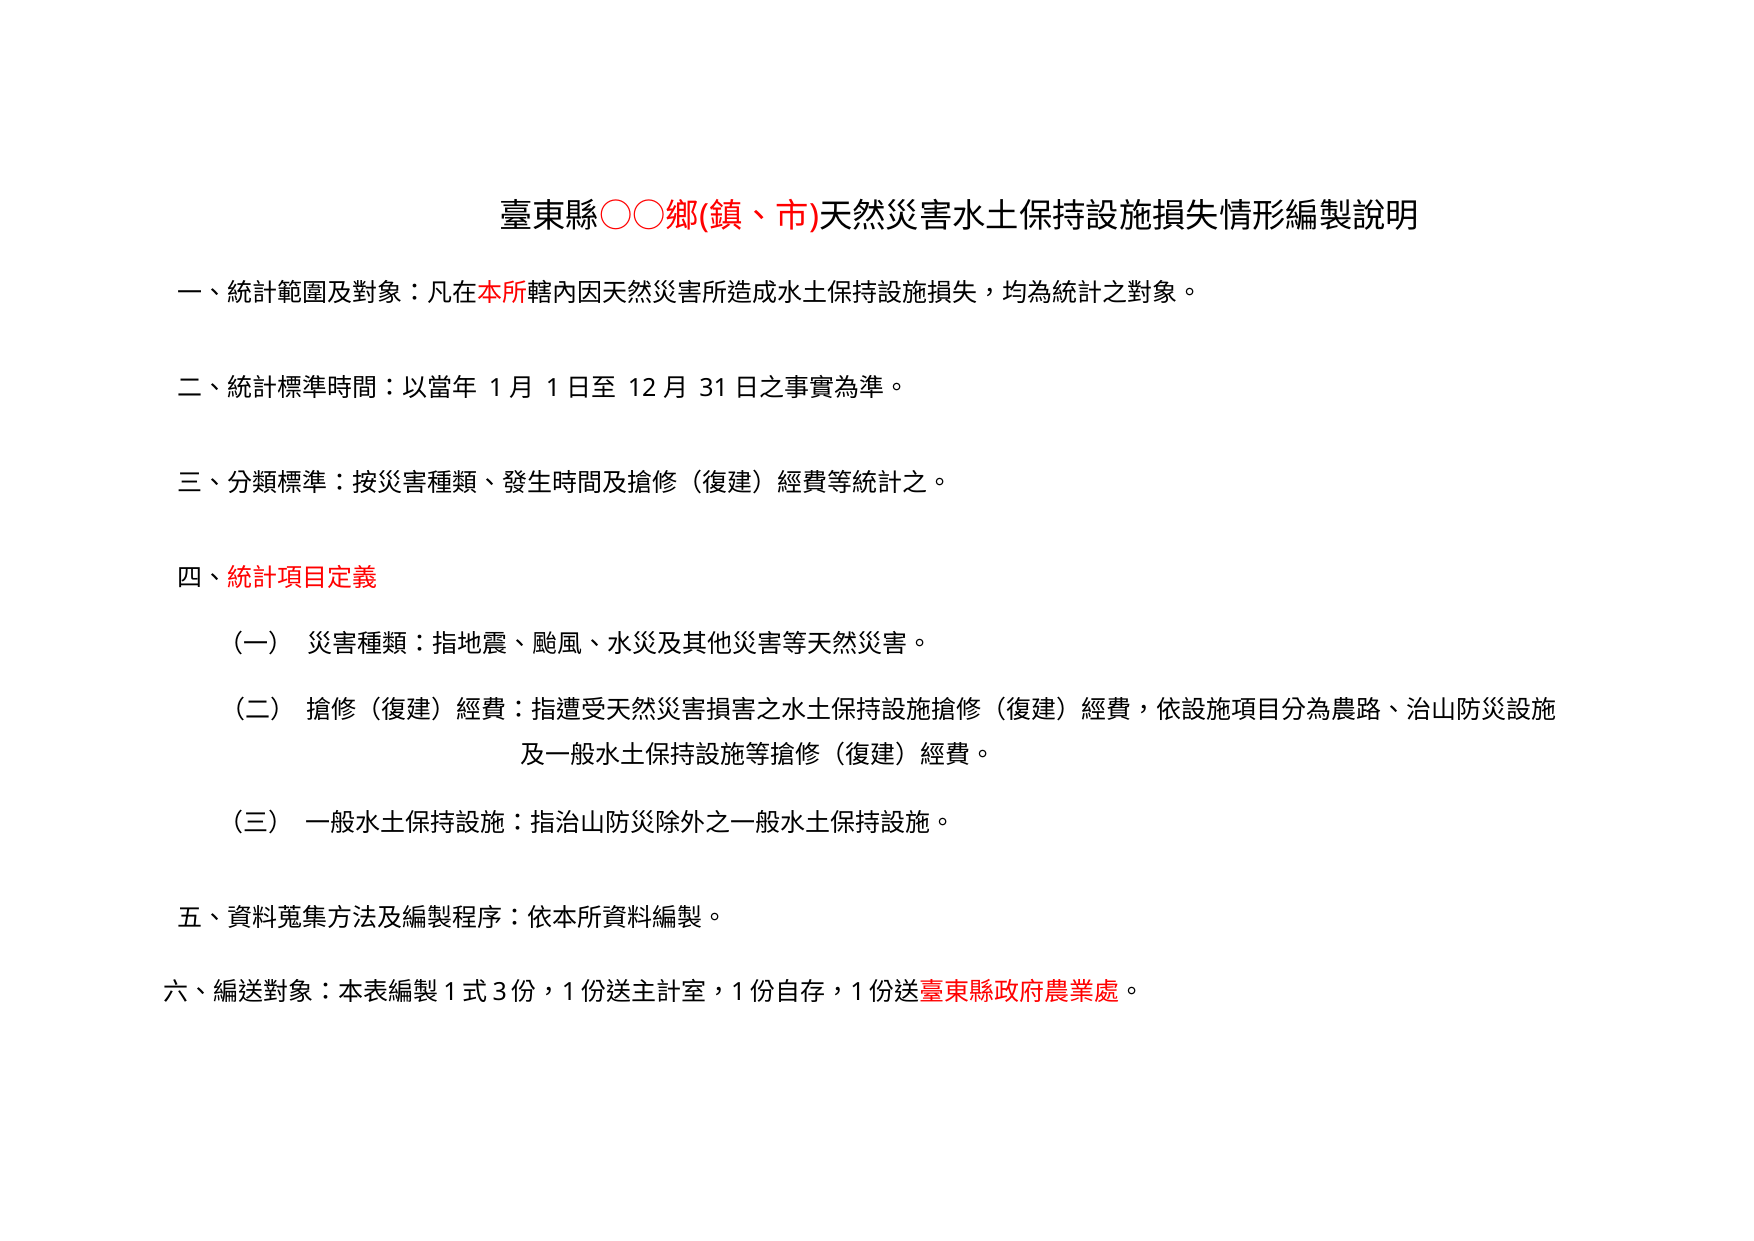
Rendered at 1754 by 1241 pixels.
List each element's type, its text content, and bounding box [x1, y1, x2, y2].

text 四、統計項目定義 [177, 557, 1604, 594]
text （三） 一般水土保持設施：指治山防災除外之一般水土保持設施。 [218, 802, 1604, 839]
text （一） 災害種類：指地震、颱風、水災及其他災害等天然災害。 [218, 623, 1604, 660]
text 六、編送對象：本表編製1式3份，1份送主計室，1份自存，1份送臺東縣政府農業處。 [150, 971, 1604, 1009]
text 五、資料蒐集方法及編製程序：依本所資料編製。 [177, 897, 1604, 934]
text 一、統計範圍及對象：凡在本所轄內因天然災害所造成水土保持設施損失，均為統計之對象。 [177, 273, 1604, 309]
text （二） 搶修（復建）經費：指遭受天然災害損害之水土保持設施搶修（復建）經費，依設施項目分為農路、治山防災設施 [220, 689, 1604, 726]
text 三、分類標準：按災害種類、發生時間及搶修（復建）經費等統計之。 [177, 463, 1604, 499]
text 及一般水土保持設施等搶修（復建）經費。 [520, 734, 1604, 771]
text 二、統計標準時間：以當年1 月1 日至12 月31 日之事實為準。 [177, 368, 1604, 404]
text 臺東縣○○鄉(鎮、市)天然災害水土保持設施損失情形編製說明 [499, 189, 1604, 237]
